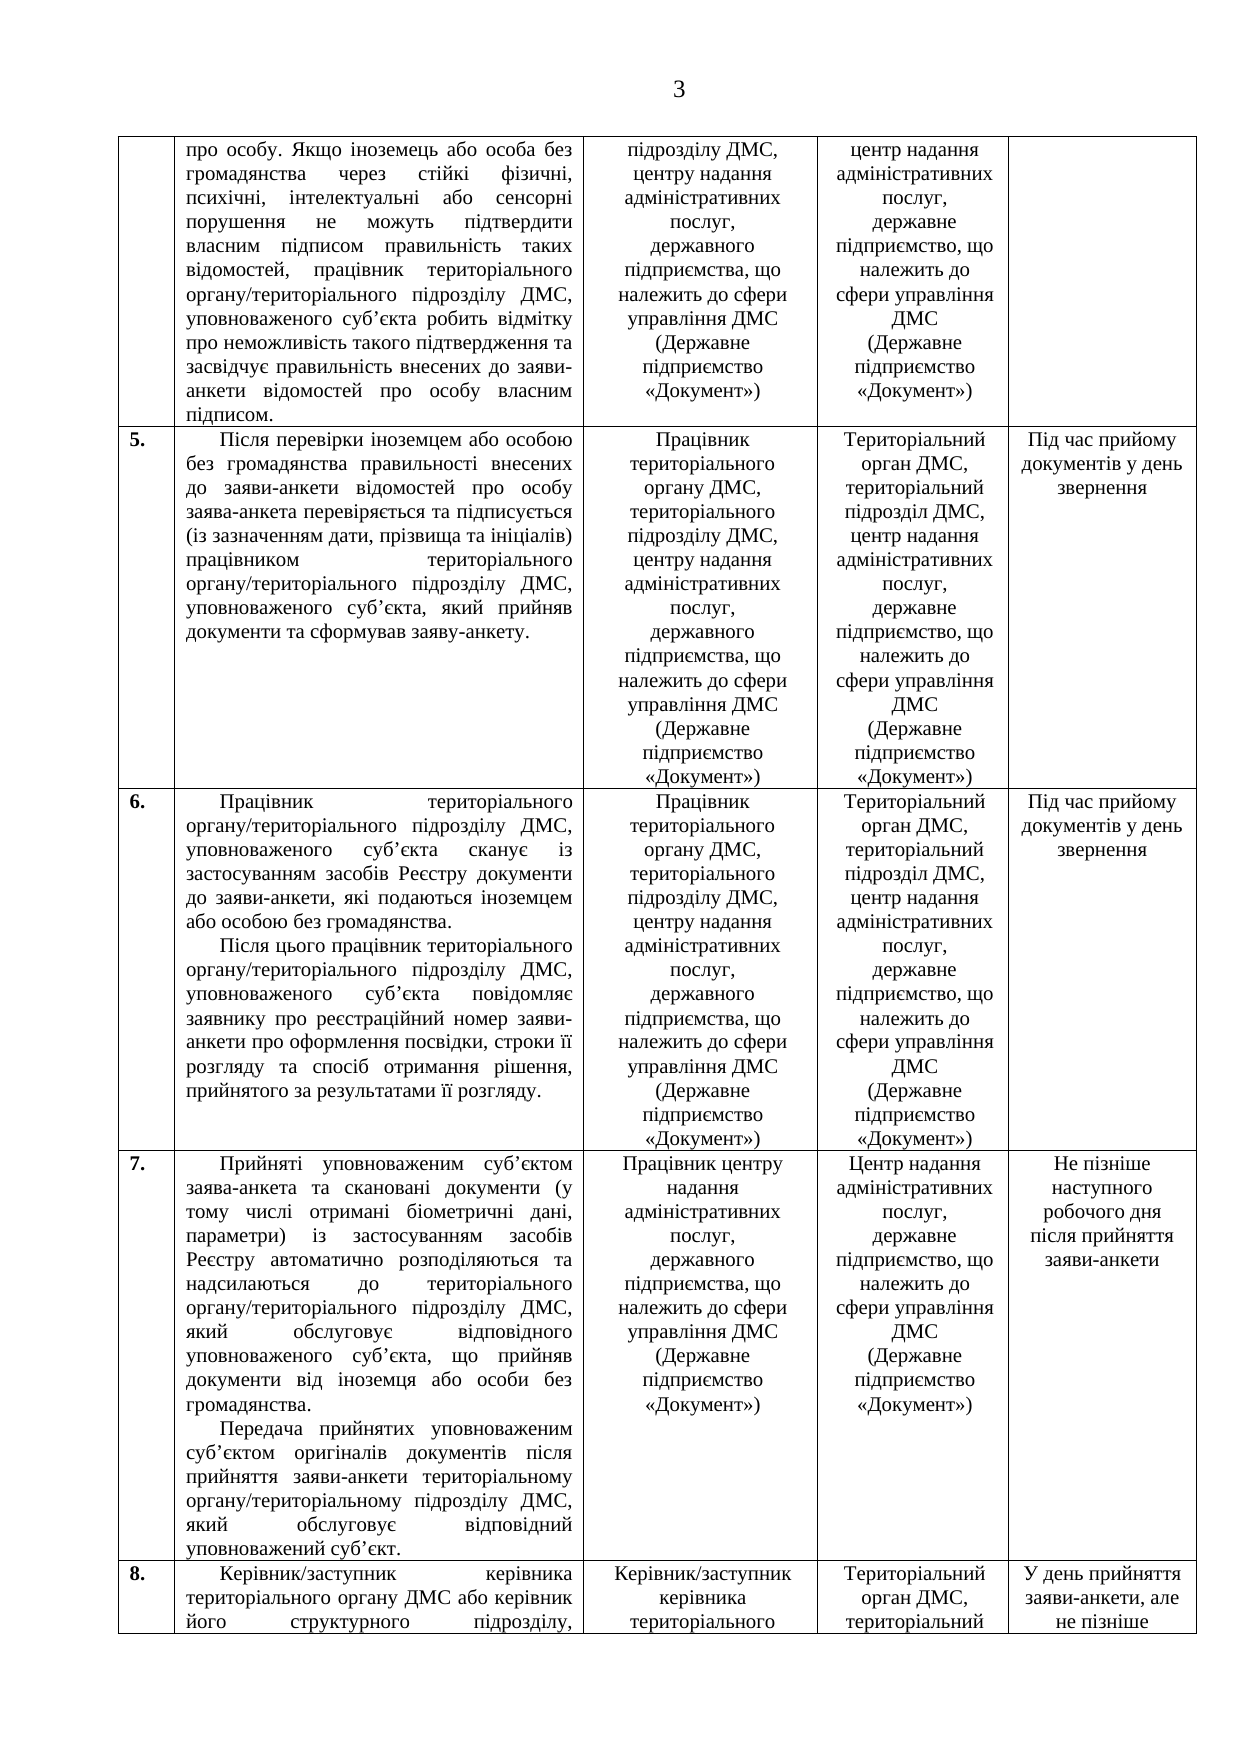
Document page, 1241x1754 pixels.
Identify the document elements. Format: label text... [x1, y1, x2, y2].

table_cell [1009, 1561, 1196, 1633]
table_cell Працівник територіального органу/територіального підрозділу ДМС, уповноваженого суб’єкта сканує із застосуванням засобів Реєстру документи до заяви-анкети, які подаються іноземцем або особою без громадянства. Після цього працівник територіального органу/територіального підрозділу ДМС, уповноваженого суб’єкта повідомляє заявнику про реєстраційний номер заяви-анкети про оформлення посвідки, строки її розгляду та спосіб отримання рішення, прийнятого за результатами її розгляду. [175, 789, 583, 1150]
table_cell Не пізніше наступного робочого дня після прийняття заяви-анкети [1009, 1151, 1196, 1560]
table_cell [175, 1561, 583, 1633]
table_cell Під час прийому документів у день звернення [1009, 427, 1196, 788]
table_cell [584, 1561, 817, 1633]
table_cell 5. [119, 427, 174, 788]
table_cell 4. [119, 137, 174, 426]
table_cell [584, 137, 817, 426]
table_cell Прийняті уповноваженим суб’єктом заява-анкета та скановані документи (у тому числі отримані біометричні дані, параметри) із застосуванням засобів Реєстру автоматично розподіляються та надсилаються до територіального органу/територіального підрозділу ДМС, який обслуговує відповідного уповноваженого суб’єкта, що прийняв документи від іноземця або особи без громадянства. Передача прийнятих уповноваженим суб’єктом оригіналів документів після прийняття заяви-анкети територіальному органу/територіальному підрозділу ДМС, який обслуговує відповідний уповноважений суб’єкт. [175, 1151, 583, 1560]
table_cell Центр надання адміністративних послуг, державне підприємство, що належить до сфери управління ДМС (Державне підприємство «Документ») [818, 1151, 1008, 1560]
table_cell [1009, 137, 1196, 426]
table_cell 8. [119, 1561, 174, 1633]
table_cell Після перевірки іноземцем або особою без громадянства правильності внесених до заяви-анкети відомостей про особу заява-анкета перевіряється та підписується (із зазначенням дати, прізвища та ініціалів) працівником територіального органу/територіального підрозділу ДМС, уповноваженого суб’єкта, який прийняв документи та сформував заяву-анкету. [175, 427, 583, 788]
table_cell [818, 1561, 1008, 1633]
table_cell 6. [119, 789, 174, 1150]
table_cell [818, 137, 1008, 426]
table_cell 7. [119, 1151, 174, 1560]
table_cell Під час прийому документів у день звернення [1009, 789, 1196, 1150]
table_cell Працівник центру надання адміністративних послуг, державного підприємства, що належить до сфери управління ДМС (Державне підприємство «Документ») [584, 1151, 817, 1560]
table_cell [175, 137, 583, 426]
